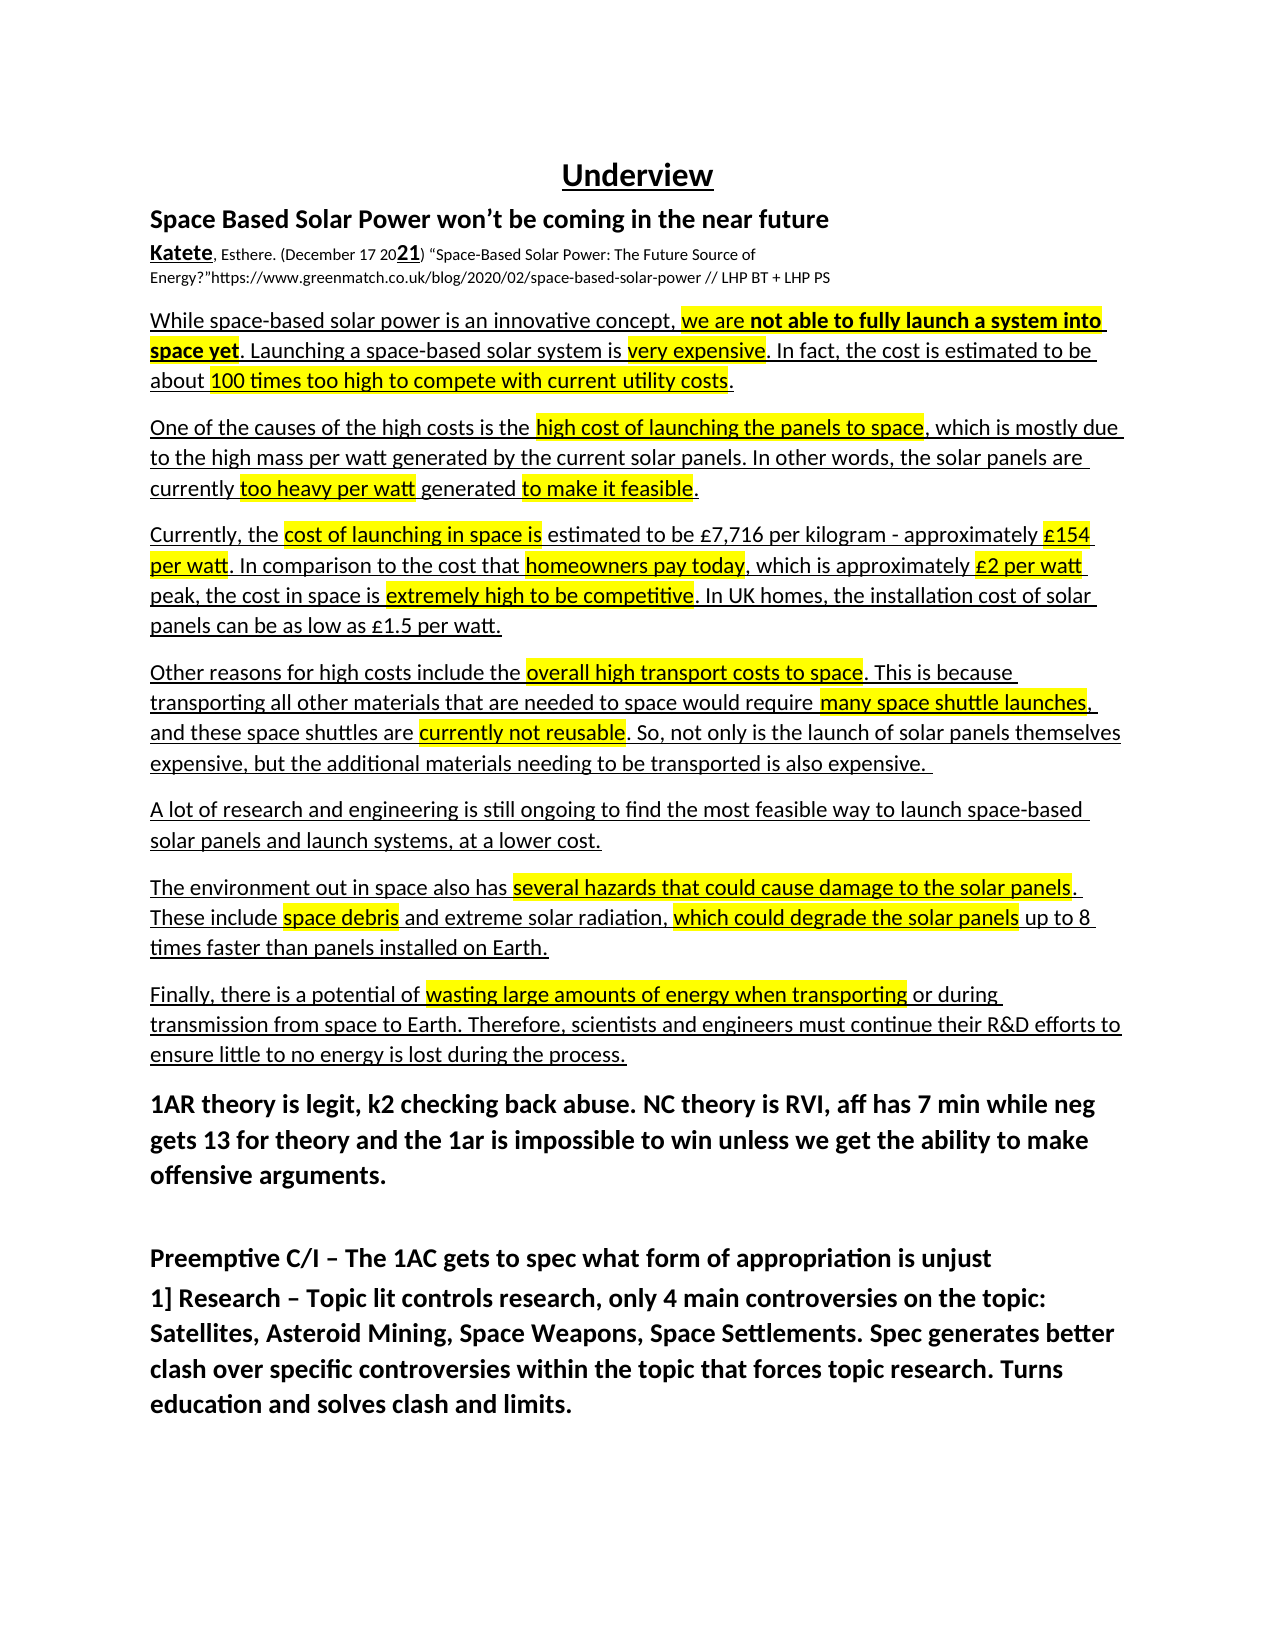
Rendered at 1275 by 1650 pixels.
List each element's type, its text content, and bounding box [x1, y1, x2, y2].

text Finally, there is a potential of wasting large amounts of energy when transporting or during transmission from space to Earth. Therefore, scientists and engineers must continue their R&D efforts to ensure little to no energy is lost during the process. [150, 980, 1125, 1068]
text One of the causes of the high costs is the high cost of launching the panels to space, which is mostly due to the high mass per watt generated by the current solar panels. In other words, the solar panels are currently too heavy per watt generated to make it feasible. [150, 413, 1125, 502]
text Katete, Esthere. (December 17 2021) “Space-Based Solar Power: The Future Source of Energy?”https://www.greenmatch.co.uk/blog/2020/02/space-based-solar-power // LHP BT + LHP PS [150, 238, 1125, 288]
text The environment out in space also has several hazards that could cause damage to the solar panels. These include space debris and extreme solar radiation, which could degrade the solar panels up to 8 times faster than panels installed on Earth. [150, 873, 1125, 961]
text Other reasons for high costs include the overall high transport costs to space. This is because transporting all other materials that are needed to space would require many space shuttle launches, and these space shuttles are currently not reusable. So, not only is the launch of solar panels themselves expensive, but the additional materials needing to be transported is also expensive. [150, 658, 1125, 777]
subtitle 1AR theory is legit, k2 checking back abuse. NC theory is RVI, aff has 7 min while neg gets 13 for theory and the 1ar is impossible to win unless we get the ability to make offensive arguments. [150, 1087, 1125, 1192]
text Currently, the cost of launching in space is estimated to be £7,716 per kilogram - approximately £154 per watt. In comparison to the cost that homeowners pay today, which is approximately £2 per watt peak, the cost in space is extremely high to be competitive. In UK homes, the installation cost of solar panels can be as low as £1.5 per watt. [150, 521, 1125, 639]
subtitle Underview [150, 154, 1125, 195]
subtitle 1] Research – Topic lit controls research, only 4 main controversies on the topic: Satellites, Asteroid Mining, Space Weapons, Space Settlements. Spec generates better clash over specific controversies within the topic that forces topic research. Turns education and solves clash and limits. [150, 1281, 1125, 1421]
text A lot of research and engineering is still ongoing to find the most feasible way to launch space-based solar panels and launch systems, at a lower cost. [150, 796, 1125, 854]
text While space-based solar power is an innovative concept, we are not able to fully launch a system into space yet. Launching a space-based solar system is very expensive. In fact, the cost is estimated to be about 100 times too high to compete with current utility costs. [150, 306, 1125, 394]
subtitle Preemptive C/I – The 1AC gets to spec what form of appropriation is unjust [150, 1241, 1125, 1274]
subtitle Space Based Solar Power won’t be coming in the near future [150, 202, 1125, 235]
